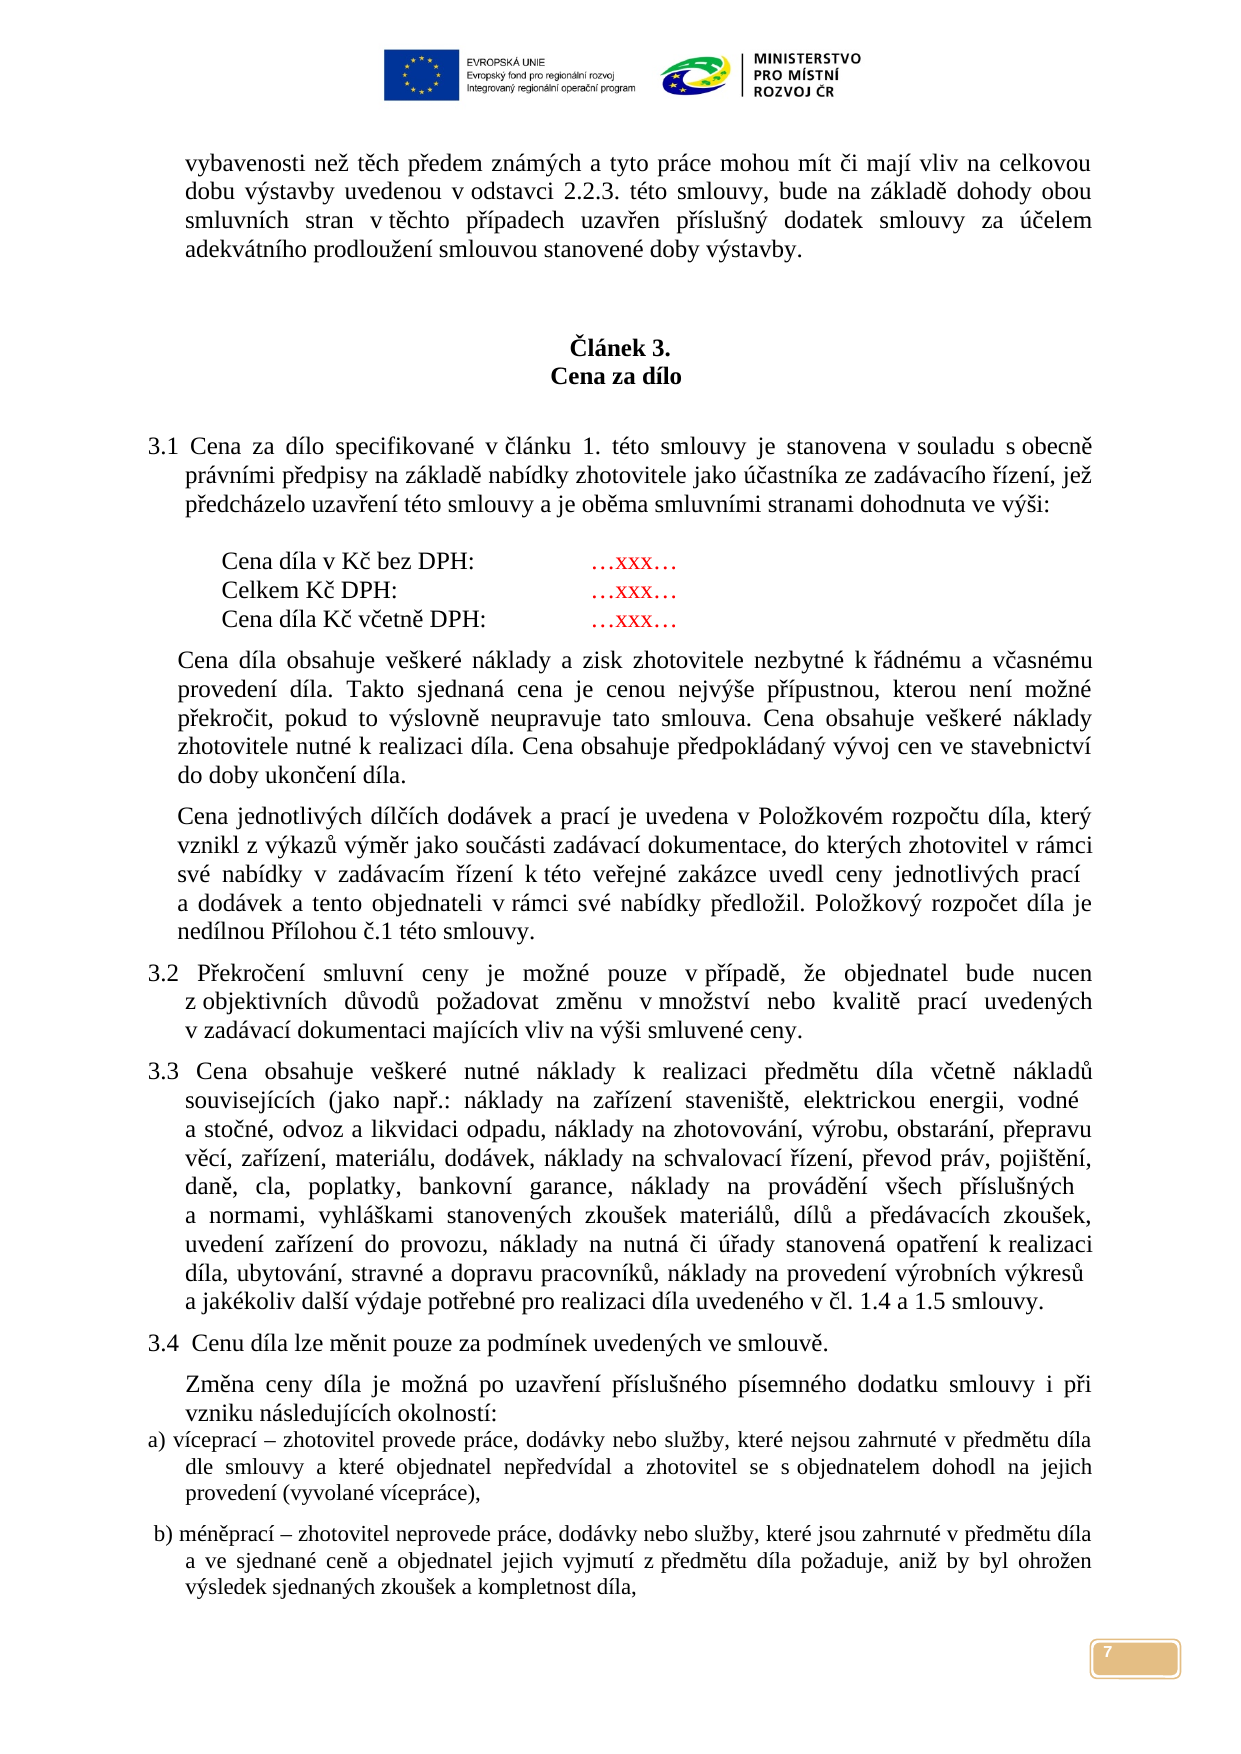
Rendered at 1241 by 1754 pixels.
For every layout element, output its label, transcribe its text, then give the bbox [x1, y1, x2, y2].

text Celkem Kč DPH: …xxx… [148, 575, 1093, 604]
text Cena za dílo [139, 361, 1093, 390]
text Článek 3. [148, 333, 1093, 361]
text b) méněprací – zhotovitel neprovede práce, dodávky nebo služby, které jsou zahrnuté v předmětu díla a ve sjednané ceně a objednatel jejich vyjmutí z předmětu díla požaduje, aniž by byl ohrožen výsledek sjednaných zkoušek a kompletnost díla, [148, 1520, 1093, 1599]
text Cena díla Kč včetně DPH: …xxx… [148, 604, 1093, 633]
text 3.3 Cena obsahuje veškeré nutné náklady k realizaci předmětu díla včetně nákladů souvisejících (jako např.: náklady na zařízení staveniště, elektrickou energii, vodné a stočné, odvoz a likvidaci odpadu, náklady na zhotovování, výrobu, obstarání, přepravu věcí, zařízení, materiálu, dodávek, náklady na schvalovací řízení, převod práv, pojištění, daně, cla, poplatky, bankovní garance, náklady na provádění všech příslušných a normami, vyhláškami stanovených zkoušek materiálů, dílů a předávacích zkoušek, uvedení zařízení do provozu, náklady na nutná či úřady stanovená opatření k realizaci díla, ubytování, stravné a dopravu pracovníků, náklady na provedení výrobních výkresů a jakékoliv další výdaje potřebné pro realizaci díla uvedeného v čl. 1.4 a 1.5 smlouvy. [148, 1056, 1093, 1315]
text 3.2 Překročení smluvní ceny je možné pouze v případě, že objednatel bude nucen z objektivních důvodů požadovat změnu v množství nebo kvalitě prací uvedených v zadávací dokumentaci majících vliv na výši smluvené ceny. [148, 958, 1093, 1044]
text 3.4 Cenu díla lze měnit pouze za podmínek uvedených ve smlouvě. [148, 1328, 1093, 1356]
text 3.1 Cena za dílo specifikované v článku 1. této smlouvy je stanovena v souladu s obecně právními předpisy na základě nabídky zhotovitele jako účastníka ze zadávacího řízení, jež předcházelo uzavření této smlouvy a je oběma smluvními stranami dohodnuta ve výši: [148, 431, 1093, 518]
text a) víceprací – zhotovitel provede práce, dodávky nebo služby, které nejsou zahrnuté v předmětu díla dle smlouvy a které objednatel nepředvídal a zhotovitel se s objednatelem dohodl na jejich provedení (vyvolané vícepráce), [148, 1426, 1093, 1505]
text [148, 148, 1093, 263]
text Cena jednotlivých dílčích dodávek a prací je uvedena v Položkovém rozpočtu díla, který vznikl z výkazů výměr jako součásti zadávací dokumentace, do kterých zhotovitel v rámci své nabídky v zadávacím řízení k této veřejné zakázce uvedl ceny jednotlivých prací a dodávek a tento objednateli v rámci své nabídky předložil. Položkový rozpočet díla je nedílnou Přílohou č.1 této smlouvy. [177, 801, 1093, 945]
text Změna ceny díla je možná po uzavření příslušného písemného dodatku smlouvy i při vzniku následujících okolností: [185, 1369, 1093, 1426]
text Cena díla obsahuje veškeré náklady a zisk zhotovitele nezbytné k řádnému a včasnému provedení díla. Takto sjednaná cena je cenou nejvýše přípustnou, kterou není možné překročit, pokud to výslovně neupravuje tato smlouva. Cena obsahuje veškeré náklady zhotovitele nutné k realizaci díla. Cena obsahuje předpokládaný vývoj cen ve stavebnictví do doby ukončení díla. [177, 645, 1093, 789]
picture [367, 32, 877, 117]
text Cena díla v Kč bez DPH: …xxx… [148, 546, 1093, 575]
